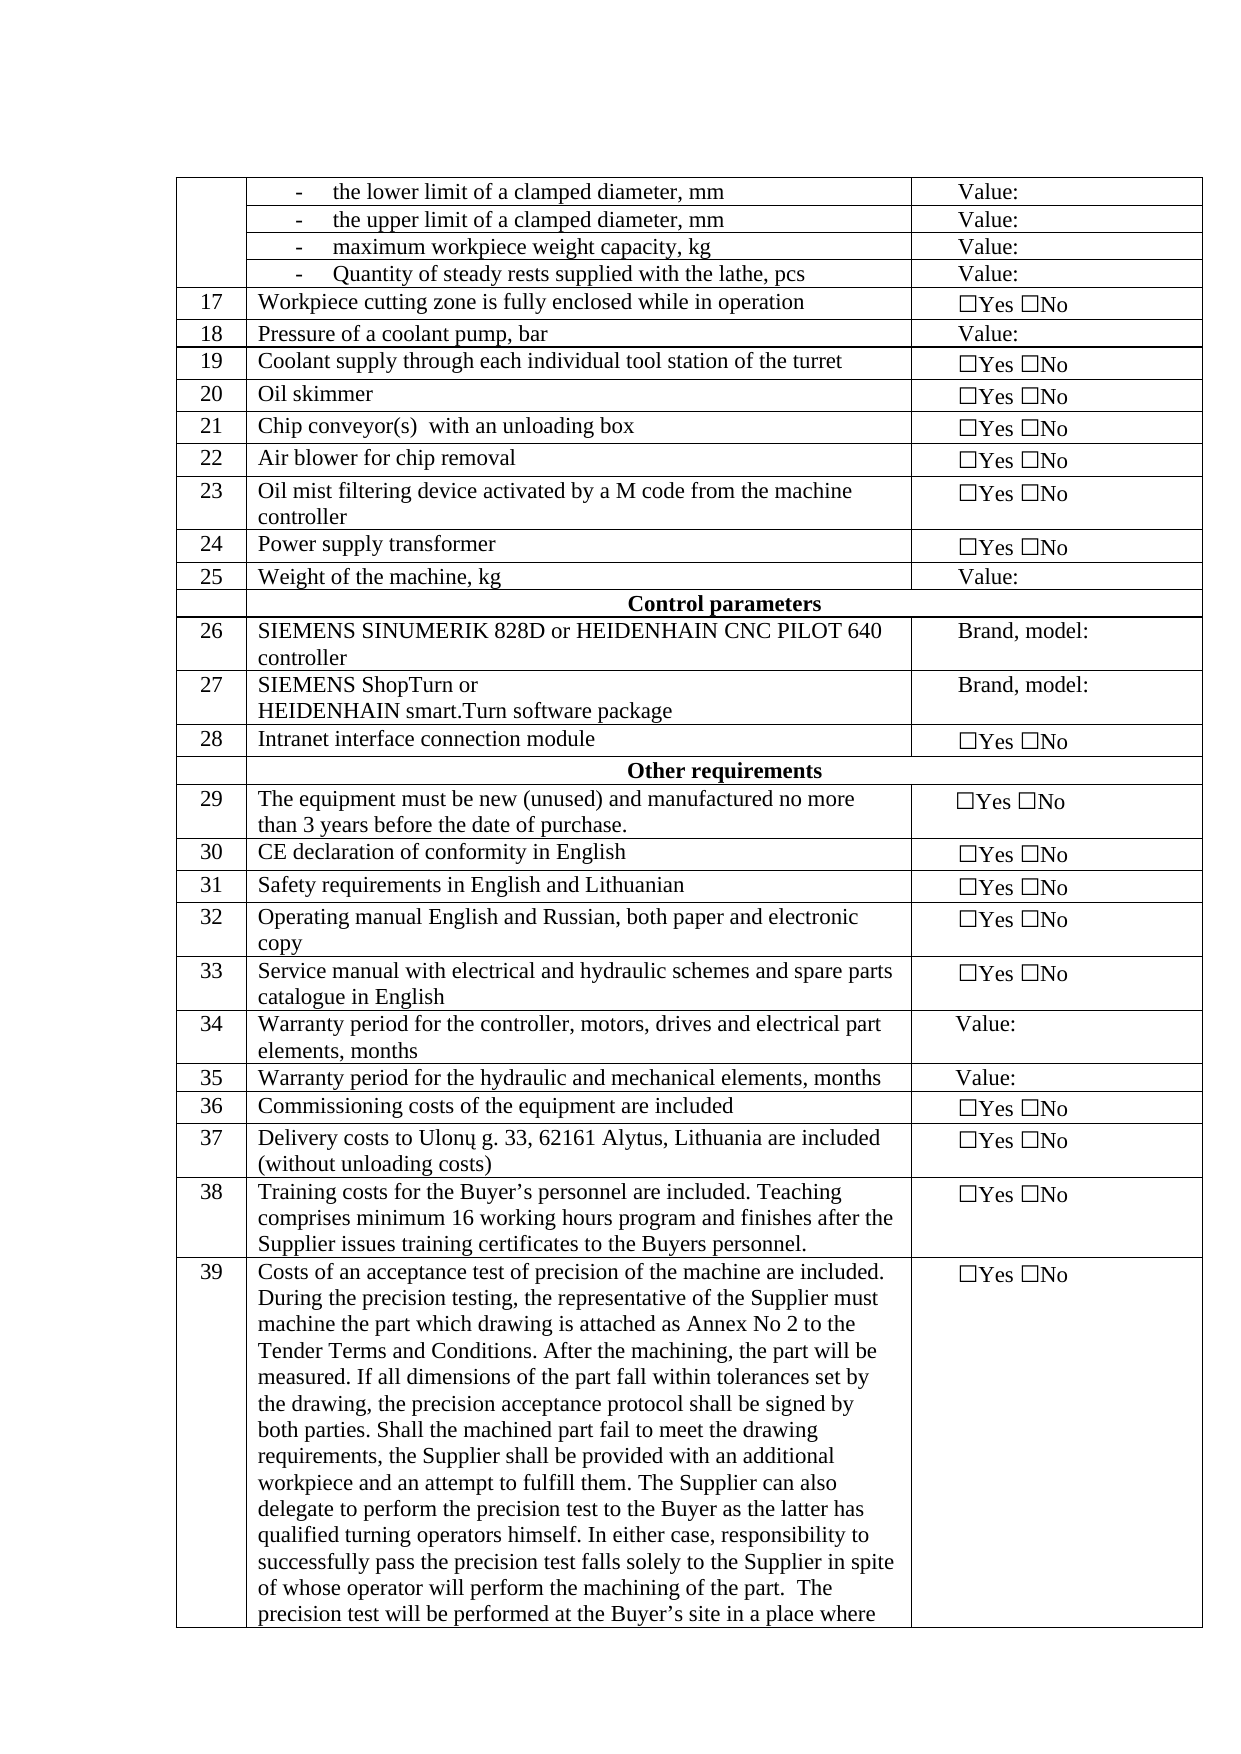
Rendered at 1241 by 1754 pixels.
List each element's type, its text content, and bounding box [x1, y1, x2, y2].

table_cell Value: [912, 178, 1202, 204]
table_cell ☐Yes ☐No [912, 380, 1202, 411]
table_cell Weight of the machine, kg [247, 563, 911, 589]
table_cell ☐Yes ☐No [912, 1258, 1202, 1627]
table_cell 30 [177, 839, 246, 870]
table_cell Value: [912, 206, 1202, 232]
table_cell Pressure of a coolant pump, bar [247, 320, 911, 346]
table_cell 39 [177, 1258, 246, 1627]
table_cell [177, 590, 246, 616]
table_cell 24 [177, 530, 246, 562]
table_cell ☐Yes ☐No [912, 412, 1202, 443]
table_cell Other requirements [247, 757, 1202, 784]
table_cell ☐Yes ☐No [912, 785, 1202, 837]
table_cell ☐Yes ☐No [912, 839, 1202, 870]
table_cell 26 [177, 618, 246, 670]
table_cell ☐Yes ☐No [912, 1178, 1202, 1257]
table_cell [247, 1258, 911, 1627]
table_cell ☐Yes ☐No [912, 1124, 1202, 1177]
table_cell ☐Yes ☐No [912, 477, 1202, 529]
table_cell 35 [177, 1064, 246, 1091]
table_cell Warranty period for the hydraulic and mechanical elements, months [247, 1064, 911, 1091]
table_cell Power supply transformer [247, 530, 911, 562]
table_cell Warranty period for the controller, motors, drives and electrical part elements, months [247, 1011, 911, 1063]
table_cell 22 [177, 444, 246, 476]
table_cell Value: [912, 260, 1202, 287]
table_cell Intranet interface connection module [247, 725, 911, 756]
table_cell the lower limit of a clamped diameter, mm [247, 178, 911, 204]
table_cell Value: [912, 1011, 1202, 1063]
table_cell Value: [912, 1064, 1202, 1091]
table_cell 20 [177, 380, 246, 411]
table_cell Service manual with electrical and hydraulic schemes and spare parts catalogue in English [247, 957, 911, 1009]
table_cell Delivery costs to Ulonų g. 33, 62161 Alytus, Lithuania are included (without unloading costs) [247, 1124, 911, 1177]
table_cell ☐Yes ☐No [912, 348, 1202, 379]
table_cell 37 [177, 1124, 246, 1177]
table_cell 33 [177, 957, 246, 1009]
table_cell 18 [177, 320, 246, 346]
table_cell 19 [177, 348, 246, 379]
table_cell SIEMENS SINUMERIK 828D or HEIDENHAIN CNC PILOT 640 controller [247, 618, 911, 670]
table_cell 34 [177, 1011, 246, 1063]
table_cell Brand, model: [912, 671, 1202, 724]
table_cell 25 [177, 563, 246, 589]
table_cell 21 [177, 412, 246, 443]
table_cell 17 [177, 288, 246, 319]
table_cell 16 [177, 178, 246, 287]
table_cell ☐Yes ☐No [912, 288, 1202, 319]
table_cell Value: [912, 320, 1202, 346]
table_cell Brand, model: [912, 618, 1202, 670]
table_cell Oil skimmer [247, 380, 911, 411]
table_cell Value: [912, 233, 1202, 259]
table_cell Value: [912, 563, 1202, 589]
table_cell Air blower for chip removal [247, 444, 911, 476]
table_cell ☐Yes ☐No [912, 1092, 1202, 1123]
table_cell 29 [177, 785, 246, 837]
table_cell 28 [177, 725, 246, 756]
table_cell ☐Yes ☐No [912, 903, 1202, 956]
table_cell Safety requirements in English and Lithuanian [247, 871, 911, 902]
table_cell ☐Yes ☐No [912, 530, 1202, 562]
table_cell Training costs for the Buyer’s personnel are included. Teaching comprises minimum 16 working hours program and finishes after the Supplier issues training certificates to the Buyers personnel. [247, 1178, 911, 1257]
table_cell the upper limit of a clamped diameter, mm [247, 206, 911, 232]
table_cell 38 [177, 1178, 246, 1257]
table_cell 36 [177, 1092, 246, 1123]
table_cell ☐Yes ☐No [912, 871, 1202, 902]
table_cell Control parameters [247, 590, 1202, 616]
table_cell 32 [177, 903, 246, 956]
table_cell Chip conveyor(s) with an unloading box [247, 412, 911, 443]
table_cell Coolant supply through each individual tool station of the turret [247, 348, 911, 379]
table_cell 31 [177, 871, 246, 902]
table_cell Operating manual English and Russian, both paper and electronic copy [247, 903, 911, 956]
table_cell Commissioning costs of the equipment are included [247, 1092, 911, 1123]
table_cell The equipment must be new (unused) and manufactured no more than 3 years before the date of purchase. [247, 785, 911, 837]
table_cell ☐Yes ☐No [912, 725, 1202, 756]
table_cell 23 [177, 477, 246, 529]
table_cell CE declaration of conformity in English [247, 839, 911, 870]
table_cell SIEMENS ShopTurn or HEIDENHAIN smart.Turn software package [247, 671, 911, 724]
table_cell ☐Yes ☐No [912, 957, 1202, 1009]
table_cell Workpiece cutting zone is fully enclosed while in operation [247, 288, 911, 319]
table_cell [177, 757, 246, 784]
table_cell 27 [177, 671, 246, 724]
table_cell Oil mist filtering device activated by a M code from the machine controller [247, 477, 911, 529]
table_cell maximum workpiece weight capacity, kg [247, 233, 911, 259]
table_cell Quantity of steady rests supplied with the lathe, pcs [247, 260, 911, 287]
table_cell ☐Yes ☐No [912, 444, 1202, 476]
